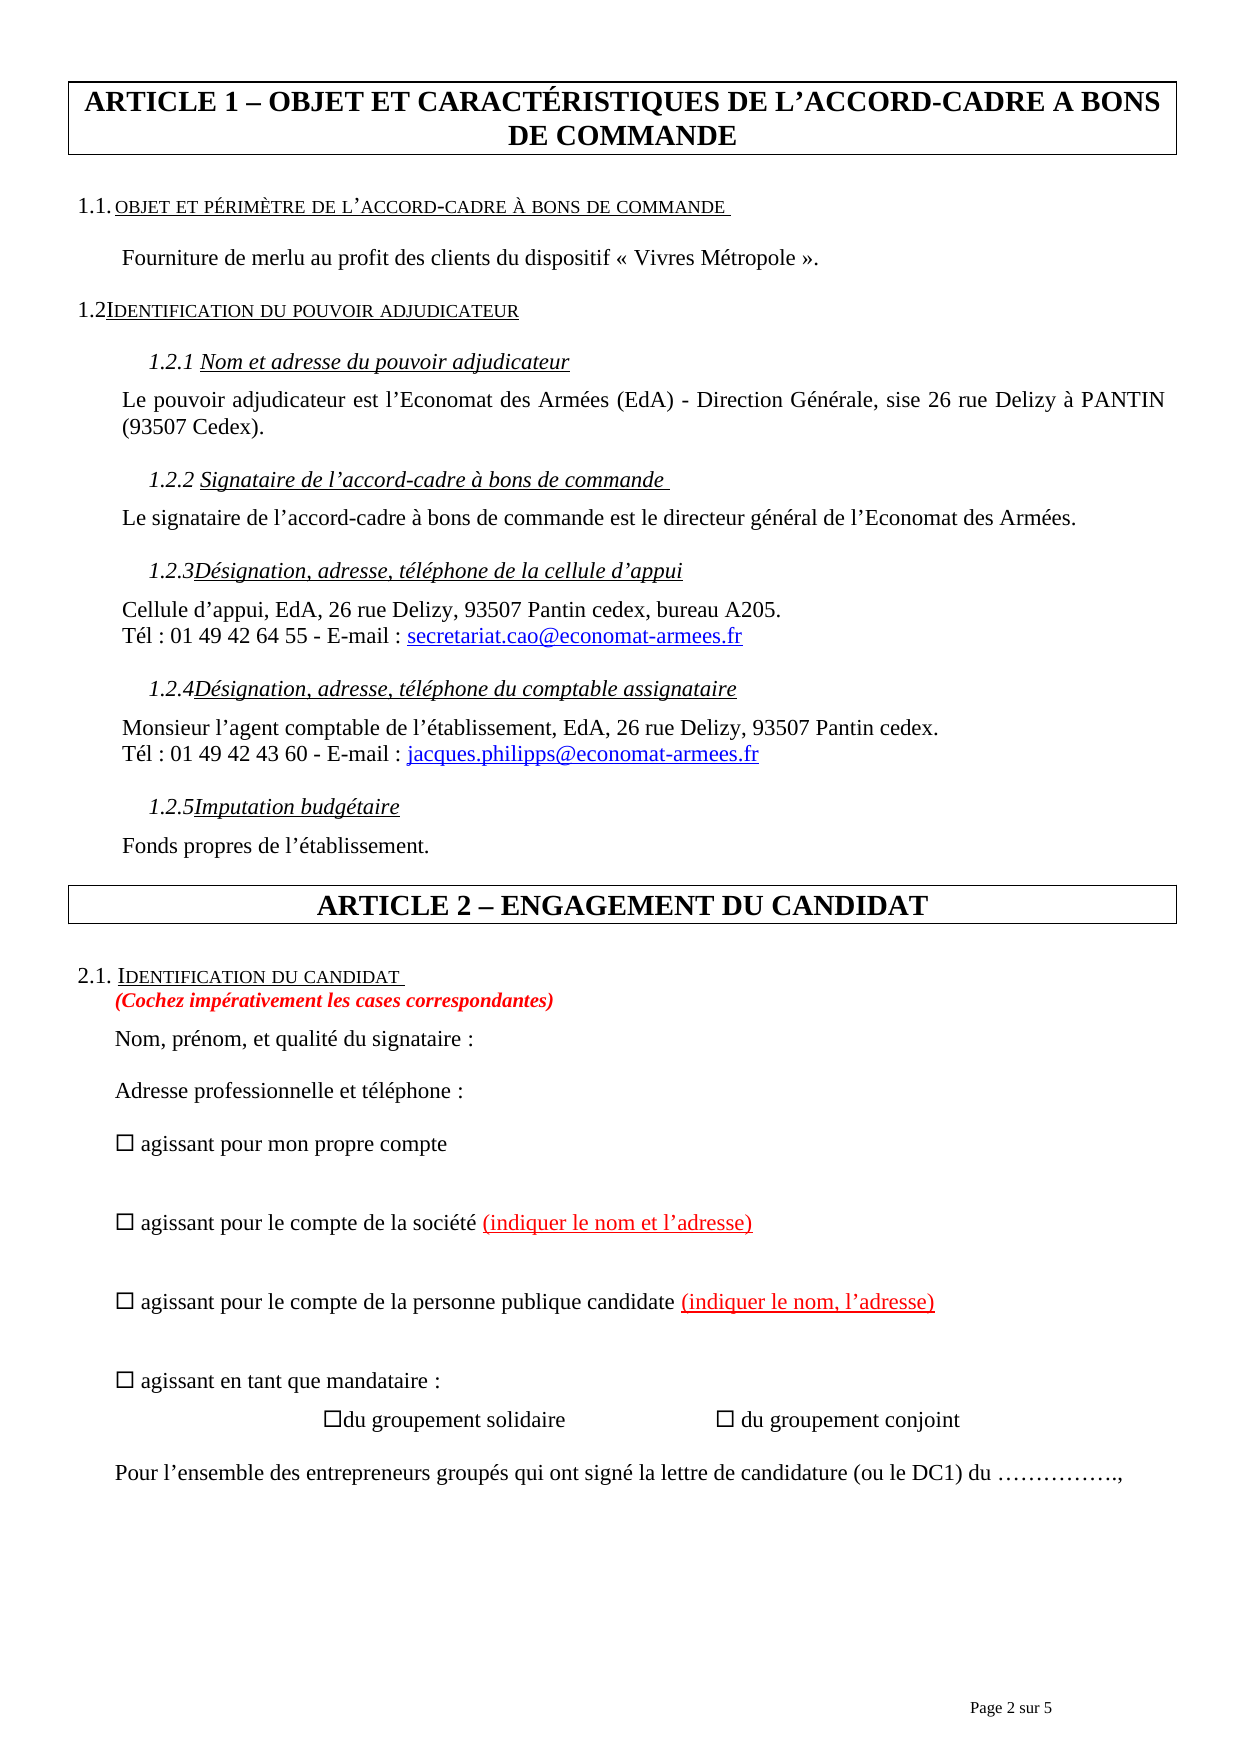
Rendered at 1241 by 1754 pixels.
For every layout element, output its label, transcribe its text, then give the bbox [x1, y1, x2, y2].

text agissant pour mon propre compte [114, 1130, 1168, 1157]
text Tél : 01 49 42 43 60 - E-mail : jacques.philipps@economat-armees.fr [122, 740, 1168, 767]
text Fonds propres de l’établissement. [122, 832, 1168, 858]
text du groupement solidaire du groupement conjoint [114, 1406, 1168, 1433]
text Le pouvoir adjudicateur est l’Economat des Armées (EdA) - Direction Générale, sise 26 rue Delizy à PANTIN (93507 Cedex). [122, 387, 1168, 439]
text Adresse professionnelle et téléphone : [114, 1077, 1168, 1104]
text agissant pour le compte de la personne publique candidate (indiquer le nom, l’adresse) [114, 1288, 1168, 1315]
subtitle 1.2.3Désignation, adresse, téléphone de la cellule d’appui [148, 557, 1168, 583]
text Monsieur l’agent comptable de l’établissement, EdA, 26 rue Delizy, 93507 Pantin cedex. [122, 714, 1168, 740]
subtitle 1.2.2 Signataire de l’accord-cadre à bons de commande [148, 466, 1168, 492]
subtitle objet et périmètre de l’accord-cadre à bons de commande [77, 192, 1168, 219]
text agissant pour le compte de la société (indiquer le nom et l’adresse) [114, 1209, 1168, 1236]
text Cellule d’appui, EdA, 26 rue Delizy, 93507 Pantin cedex, bureau A205. [122, 596, 1168, 622]
subtitle 1.2Identification du pouvoir adjudicateur [77, 296, 1168, 323]
text Le signataire de l’accord-cadre à bons de commande est le directeur général de l’Economat des Armées. [122, 504, 1168, 531]
text Pour l’ensemble des entrepreneurs groupés qui ont signé la lettre de candidature (ou le DC1) du ……………., [114, 1459, 1168, 1485]
text Tél : 01 49 42 64 55 - E-mail : secretariat.cao@economat-armees.fr [122, 622, 1168, 649]
subtitle 1.2.4Désignation, adresse, téléphone du comptable assignataire [148, 675, 1168, 701]
subtitle 1.2.1 Nom et adresse du pouvoir adjudicateur [148, 348, 1168, 374]
subtitle 2.1. Identification du candidat [77, 962, 1168, 988]
text 1.2.5Imputation budgétaire [148, 793, 1168, 819]
text Fourniture de merlu au profit des clients du dispositif « Vivres Métropole ». [77, 244, 1138, 270]
text agissant en tant que mandataire : [114, 1367, 1168, 1394]
text ARTICLE 1 – OBJET ET CARACTÉRISTIQUES DE L’ACCORD-CADRE A BONS DE COMMANDE [69, 83, 1176, 154]
text Nom, prénom, et qualité du signataire : [114, 1025, 1168, 1051]
text (Cochez impérativement les cases correspondantes) [114, 988, 1168, 1012]
subtitle ARTICLE 2 – ENGAGEMENT DU CANDIDAT [69, 886, 1176, 923]
